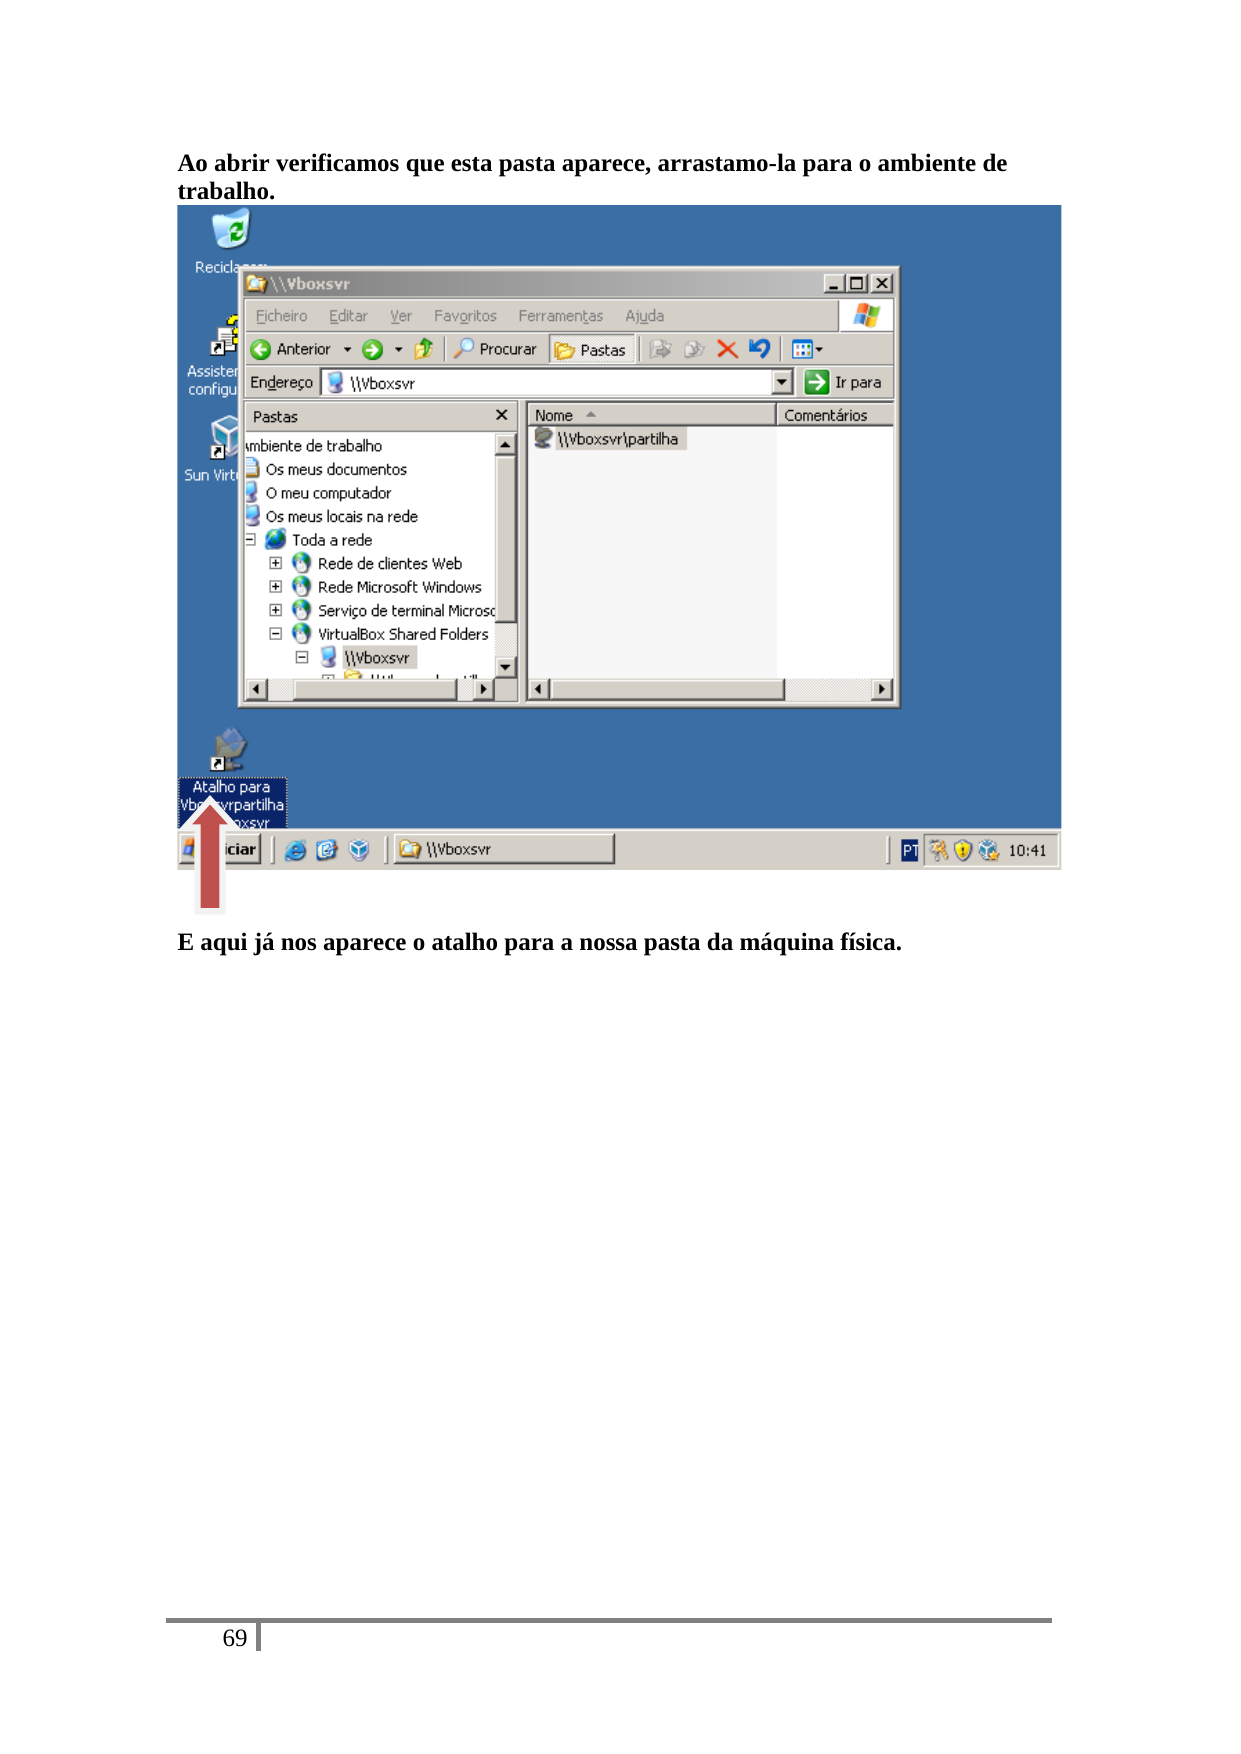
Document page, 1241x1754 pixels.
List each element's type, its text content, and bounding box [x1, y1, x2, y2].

picture [177, 205, 1062, 870]
picture [177, 831, 194, 870]
text E aqui já nos aparece o atalho para a nossa pasta da máquina física. [177, 927, 1063, 956]
